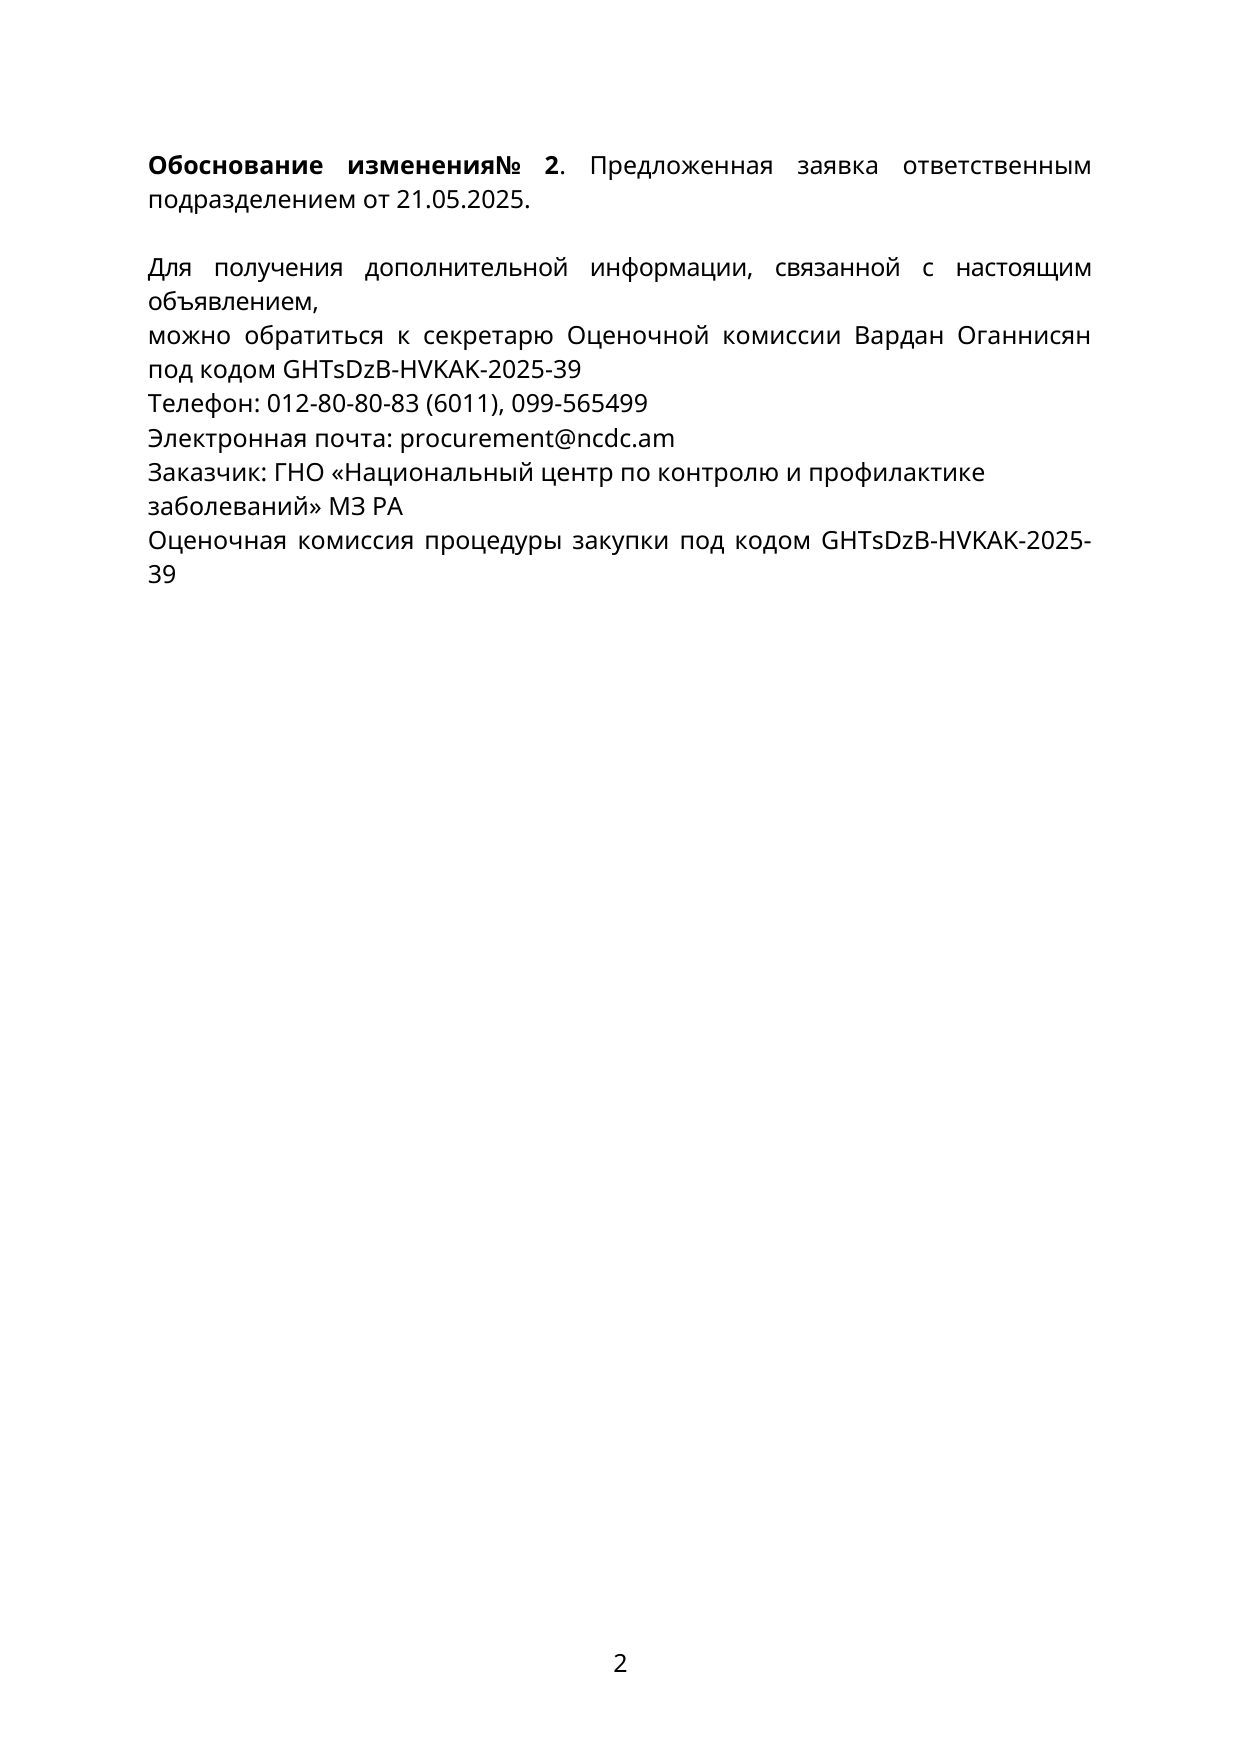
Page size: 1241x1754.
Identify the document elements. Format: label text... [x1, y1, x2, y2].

text Обоснование изменения№ 2. Предложенная заявка ответственным подразделением от 21.05.2025. [148, 148, 1092, 216]
text можно обратиться к секретарю Оценочной комиссии Вардан Оганнисян под кодом GHTsDzB-HVKAK-2025-39 [148, 318, 1092, 386]
text Электронная почта: procurement@ncdc.am [148, 420, 1092, 454]
text Оценочная комиссия процедуры закупки под кодом GHTsDzB-HVKAK-2025-39 [148, 522, 1092, 591]
text Для получения дополнительной информации, связанной с настоящим объявлением, [148, 250, 1092, 318]
text Заказчик: ГНО «Национальный центр по контролю и профилактике заболеваний» МЗ РА [148, 454, 1092, 522]
text Телефон: 012-80-80-83 (6011), 099-565499 [148, 386, 1092, 420]
